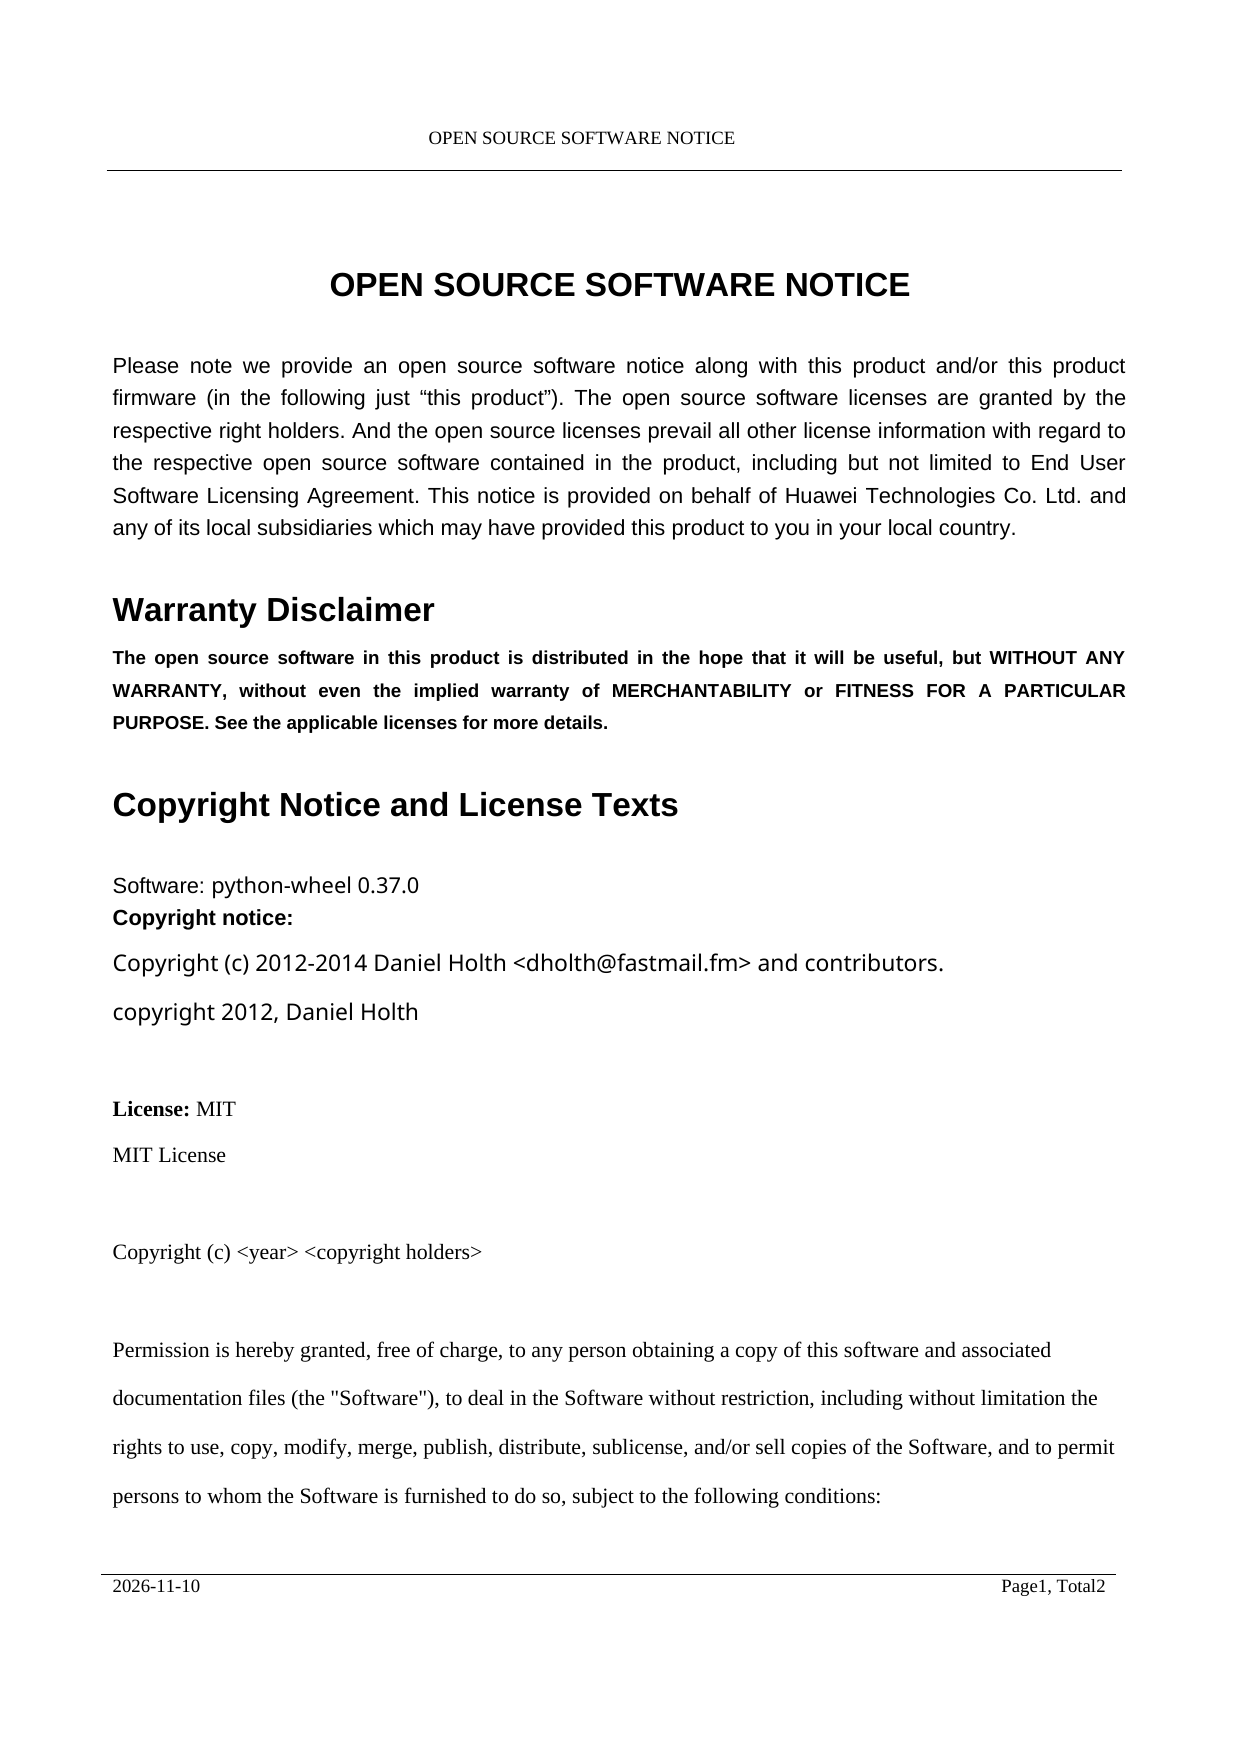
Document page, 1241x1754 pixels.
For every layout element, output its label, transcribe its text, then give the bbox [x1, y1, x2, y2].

text Copyright notice: [112, 901, 1128, 934]
text Copyright (c) 2012-2014 Daniel Holth <dholth@fastmail.fm> and contributors. copyright 2012, Daniel Holth [112, 947, 1128, 1077]
text Please note we provide an open source software notice along with this product and/or this product firmware (in the following just “this product”). The open source software licenses are granted by the respective right holders. And the open source licenses prevail all other license information with regard to the respective open source software contained in the product, including but not limited to End User Software Licensing Agreement. This notice is provided on behalf of Huawei Technologies Co. Ltd. and any of its local subsidiaries which may have provided this product to you in your local country. [112, 349, 1128, 544]
text Software: python-wheel 0.37.0 [112, 869, 1128, 901]
text OPEN SOURCE SOFTWARE NOTICE [112, 251, 1128, 316]
text Warranty Disclaimer [112, 576, 1128, 641]
text Copyright Notice and License Texts [112, 771, 1128, 836]
text License: MIT [112, 1093, 1128, 1125]
text The open source software in this product is distributed in the hope that it will be useful, but WITHOUT ANY WARRANTY, without even the implied warranty of MERCHANTABILITY or FITNESS FOR A PARTICULAR PURPOSE. See the applicable licenses for more details. [112, 641, 1128, 739]
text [112, 1138, 1128, 1512]
